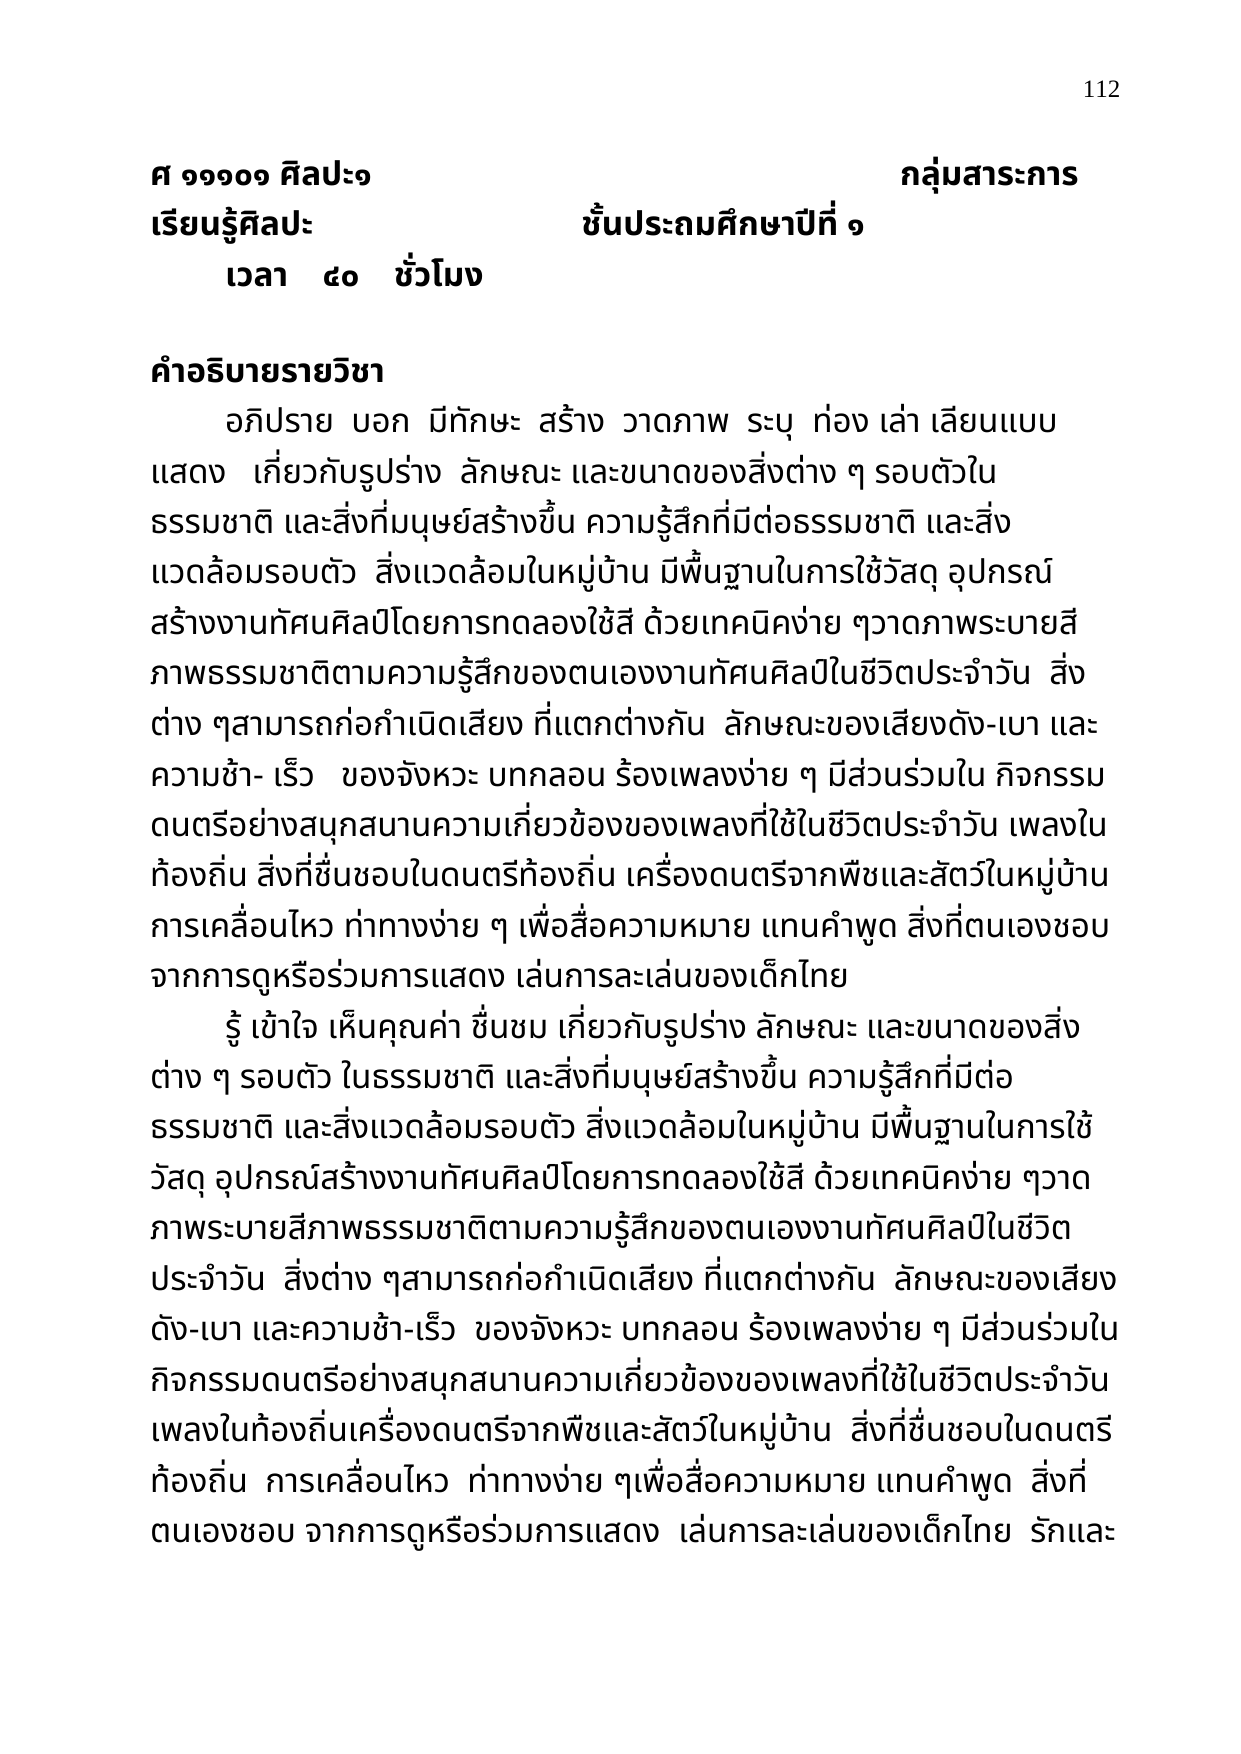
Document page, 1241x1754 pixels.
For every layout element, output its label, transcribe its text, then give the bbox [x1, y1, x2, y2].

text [150, 1003, 1120, 1557]
text ศ ๑๑๑๐๑ ศิลปะ๑ กลุ่มสาระการเรียนรู้ศิลปะ ชั้นประถมศึกษาปีที่ ๑ เวลา ๔๐ ชั่วโมง [150, 150, 1120, 301]
text คำอธิบายรายวิชา [150, 347, 1120, 397]
text อภิปราย บอก มีทักษะ สร้าง วาดภาพ ระบุ ท่อง เล่า เลียนแบบ แสดง เกี่ยวกับรูปร่าง ลักษณะ และขนาดของสิ่งต่าง ๆ รอบตัวในธรรมชาติ และสิ่งที่มนุษย์สร้างขึ้น ความรู้สึกที่มีต่อธรรมชาติ และสิ่งแวดล้อมรอบตัว สิ่งแวดล้อมในหมู่บ้าน มีพื้นฐานในการใช้วัสดุ อุปกรณ์สร้างงานทัศนศิลป์โดยการทดลองใช้สี ด้วยเทคนิคง่าย ๆวาดภาพระบายสีภาพธรรมชาติตามความรู้สึกของตนเองงานทัศนศิลป์ในชีวิตประจำวัน สิ่งต่าง ๆสามารถก่อกำเนิดเสียง ที่แตกต่างกัน ลักษณะของเสียงดัง-เบา และความช้า- เร็ว ของจังหวะ บทกลอน ร้องเพลงง่าย ๆ มีส่วนร่วมใน กิจกรรมดนตรีอย่างสนุกสนานความเกี่ยวข้องของเพลงที่ใช้ในชีวิตประจำวัน เพลงในท้องถิ่น สิ่งที่ชื่นชอบในดนตรีท้องถิ่น เครื่องดนตรีจากพืชและสัตว์ในหมู่บ้าน การเคลื่อนไหว ท่าทางง่าย ๆ เพื่อสื่อความหมาย แทนคำพูด สิ่งที่ตนเองชอบ จากการดูหรือร่วมการแสดง เล่นการละเล่นของเด็กไทย [150, 397, 1120, 1003]
